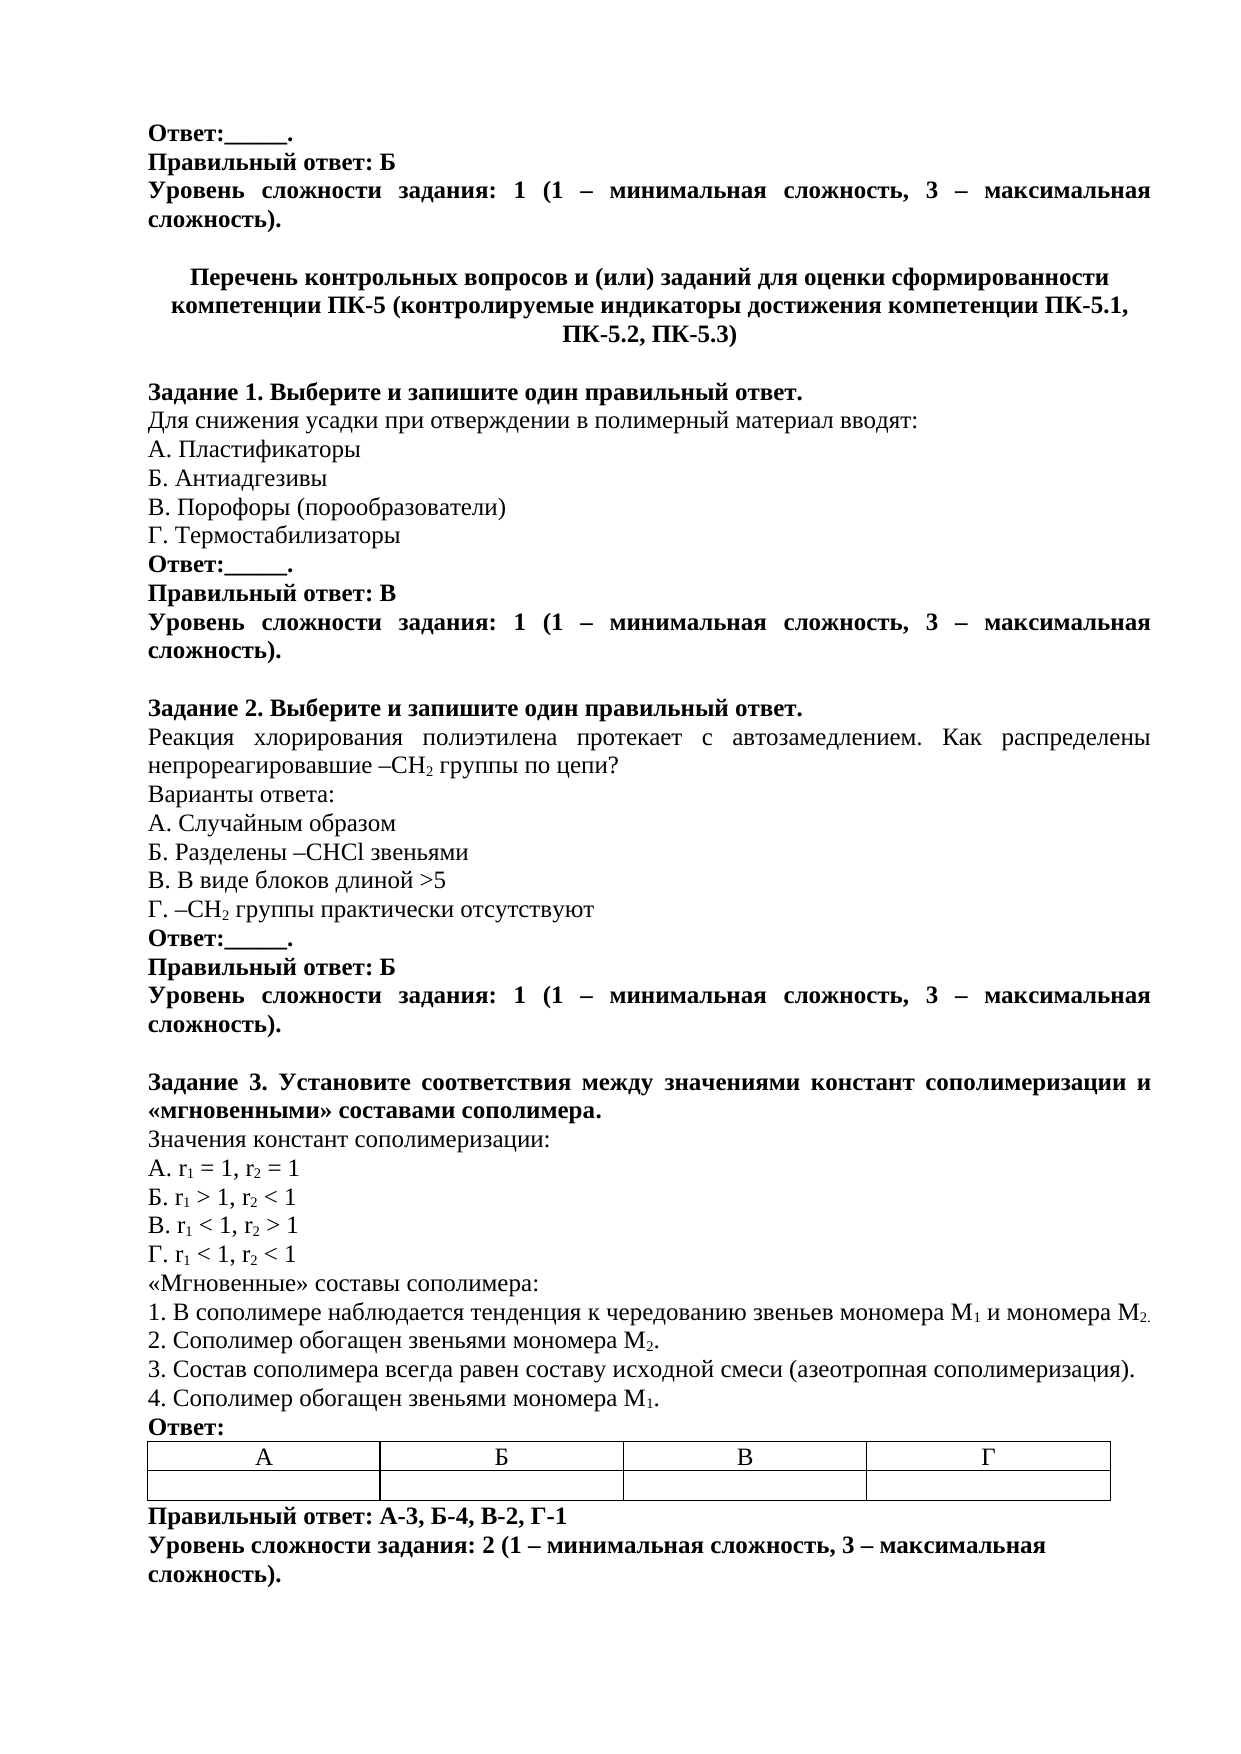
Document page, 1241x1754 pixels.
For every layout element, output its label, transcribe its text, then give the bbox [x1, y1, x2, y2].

text Задание 3. Установите соответствия между значениями констант сополимеризации и «мгновенными» составами сополимера. [148, 1067, 1152, 1124]
table_cell [148, 1471, 379, 1500]
table_header А [148, 1442, 379, 1470]
text 2. Сополимер обогащен звеньями мономера М2. [148, 1326, 1152, 1354]
text Б. Разделены –СНCl звеньями [148, 837, 1152, 866]
text А. Случайным образом [148, 808, 1152, 837]
text Ответ:_____. [148, 118, 1152, 147]
text Г. Термостабилизаторы [148, 521, 1152, 549]
text 1. В сополимере наблюдается тенденция к чередованию звеньев мономера М1 и мономера М2. [148, 1297, 1152, 1326]
table_header Б [381, 1442, 623, 1470]
text Уровень сложности задания: 2 (1 – минимальная сложность, 3 – максимальная сложность). [148, 1530, 1152, 1587]
text Уровень сложности задания: 1 (1 – минимальная сложность, 3 – максимальная сложность). [148, 176, 1152, 233]
table_cell [624, 1471, 866, 1500]
text Задание 1. Выберите и запишите один правильный ответ. [148, 377, 1152, 406]
text Уровень сложности задания: 1 (1 – минимальная сложность, 3 – максимальная сложность). [148, 981, 1152, 1038]
text Значения констант сополимеризации: [148, 1124, 1152, 1153]
text А. r1 = 1, r2 = 1 [148, 1153, 1152, 1182]
table_header Г [867, 1442, 1110, 1470]
text Правильный ответ: Б [148, 952, 1152, 981]
text 4. Сополимер обогащен звеньями мономера М1. [148, 1383, 1152, 1412]
text В. Порофоры (порообразователи) [148, 492, 1152, 521]
text Реакция хлорирования полиэтилена протекает с автозамедлением. Как распределены непрореагировавшие –СН2 группы по цепи? [148, 722, 1152, 779]
text Уровень сложности задания: 1 (1 – минимальная сложность, 3 – максимальная сложность). [148, 607, 1152, 664]
text Ответ:_____. [148, 549, 1152, 578]
text Г. –СН2 группы практически отсутствуют [148, 894, 1152, 923]
text В. r1 < 1, r2 > 1 [148, 1211, 1152, 1239]
text Б. r1 > 1, r2 < 1 [148, 1182, 1152, 1211]
text Ответ:_____. [148, 923, 1152, 952]
text «Мгновенные» составы сополимера: [148, 1268, 1152, 1297]
text А. Пластификаторы [148, 434, 1152, 463]
text Перечень контрольных вопросов и (или) заданий для оценки сформированности компетенции ПК-5 (контролируемые индикаторы достижения компетенции ПК-5.1, ПК-5.2, ПК-5.3) [148, 262, 1152, 348]
text Правильный ответ: В [148, 578, 1152, 607]
text Для снижения усадки при отверждении в полимерный материал вводят: [148, 406, 1152, 434]
table_header В [624, 1442, 866, 1470]
table_cell [867, 1471, 1110, 1500]
text Ответ: [148, 1412, 1152, 1441]
text Г. r1 < 1, r2 < 1 [148, 1239, 1152, 1268]
table_cell [381, 1471, 623, 1500]
text Правильный ответ: Б [148, 147, 1152, 176]
text Варианты ответа: [148, 779, 1152, 808]
text Задание 2. Выберите и запишите один правильный ответ. [148, 693, 1152, 722]
text Б. Антиадгезивы [148, 463, 1152, 492]
text 3. Состав сополимера всегда равен составу исходной смеси (азеотропная сополимеризация). [148, 1354, 1152, 1383]
text Правильный ответ: А-3, Б-4, В-2, Г-1 [148, 1501, 1152, 1530]
text В. В виде блоков длиной >5 [148, 866, 1152, 894]
